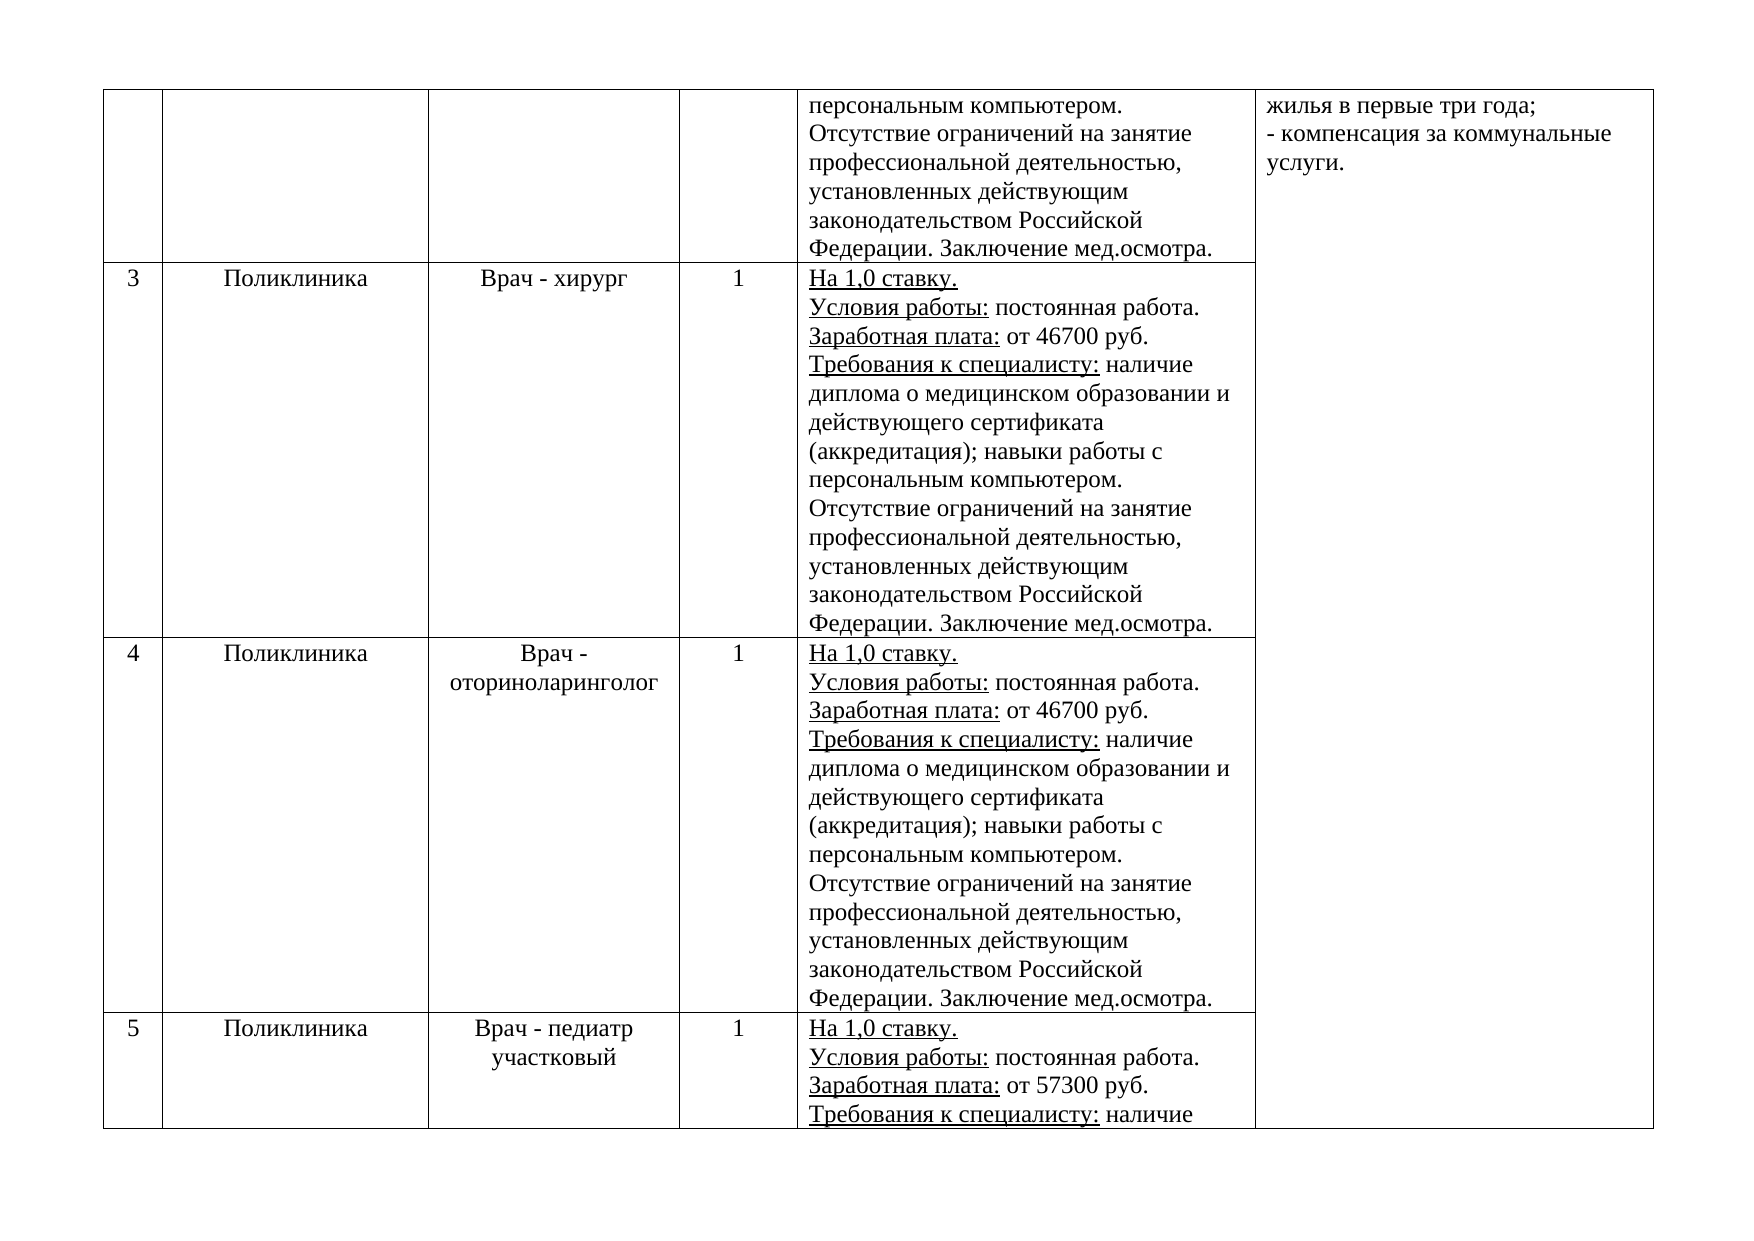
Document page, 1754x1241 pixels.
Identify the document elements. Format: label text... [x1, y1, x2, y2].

table_cell 4 [104, 638, 162, 1012]
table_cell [798, 90, 1255, 262]
table_cell 5 [104, 1013, 162, 1128]
table_cell 1 [680, 263, 797, 637]
table_cell На 1,0 ставку. Условия работы: постоянная работа. Заработная плата: от 46700 руб. Требования к специалисту: наличие диплома о медицинском образовании и действующего сертификата (аккредитация); навыки работы с персональным компьютером. Отсутствие ограничений на занятие профессиональной деятельностью, установленных действующим законодательством Российской Федерации. Заключение мед.осмотра. [798, 263, 1255, 637]
table_cell 1 [680, 1013, 797, 1128]
table_cell 3 [104, 263, 162, 637]
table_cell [429, 1013, 679, 1128]
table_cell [798, 1013, 1255, 1128]
table_cell Поликлиника [163, 263, 428, 637]
table_cell Врач - хирург [429, 263, 679, 637]
table_cell На 1,0 ставку. Условия работы: постоянная работа. Заработная плата: от 46700 руб. Требования к специалисту: наличие диплома о медицинском образовании и действующего сертификата (аккредитация); навыки работы с персональным компьютером. Отсутствие ограничений на занятие профессиональной деятельностью, установленных действующим законодательством Российской Федерации. Заключение мед.осмотра. [798, 638, 1255, 1012]
table_cell 2 [104, 90, 162, 262]
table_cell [163, 90, 428, 262]
table_cell 1 [680, 90, 797, 262]
table_cell 1 [680, 638, 797, 1012]
table_cell Врач - оториноларинголог [429, 638, 679, 1012]
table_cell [429, 90, 679, 262]
table_cell Поликлиника [163, 1013, 428, 1128]
table_cell Поликлиника [163, 638, 428, 1012]
